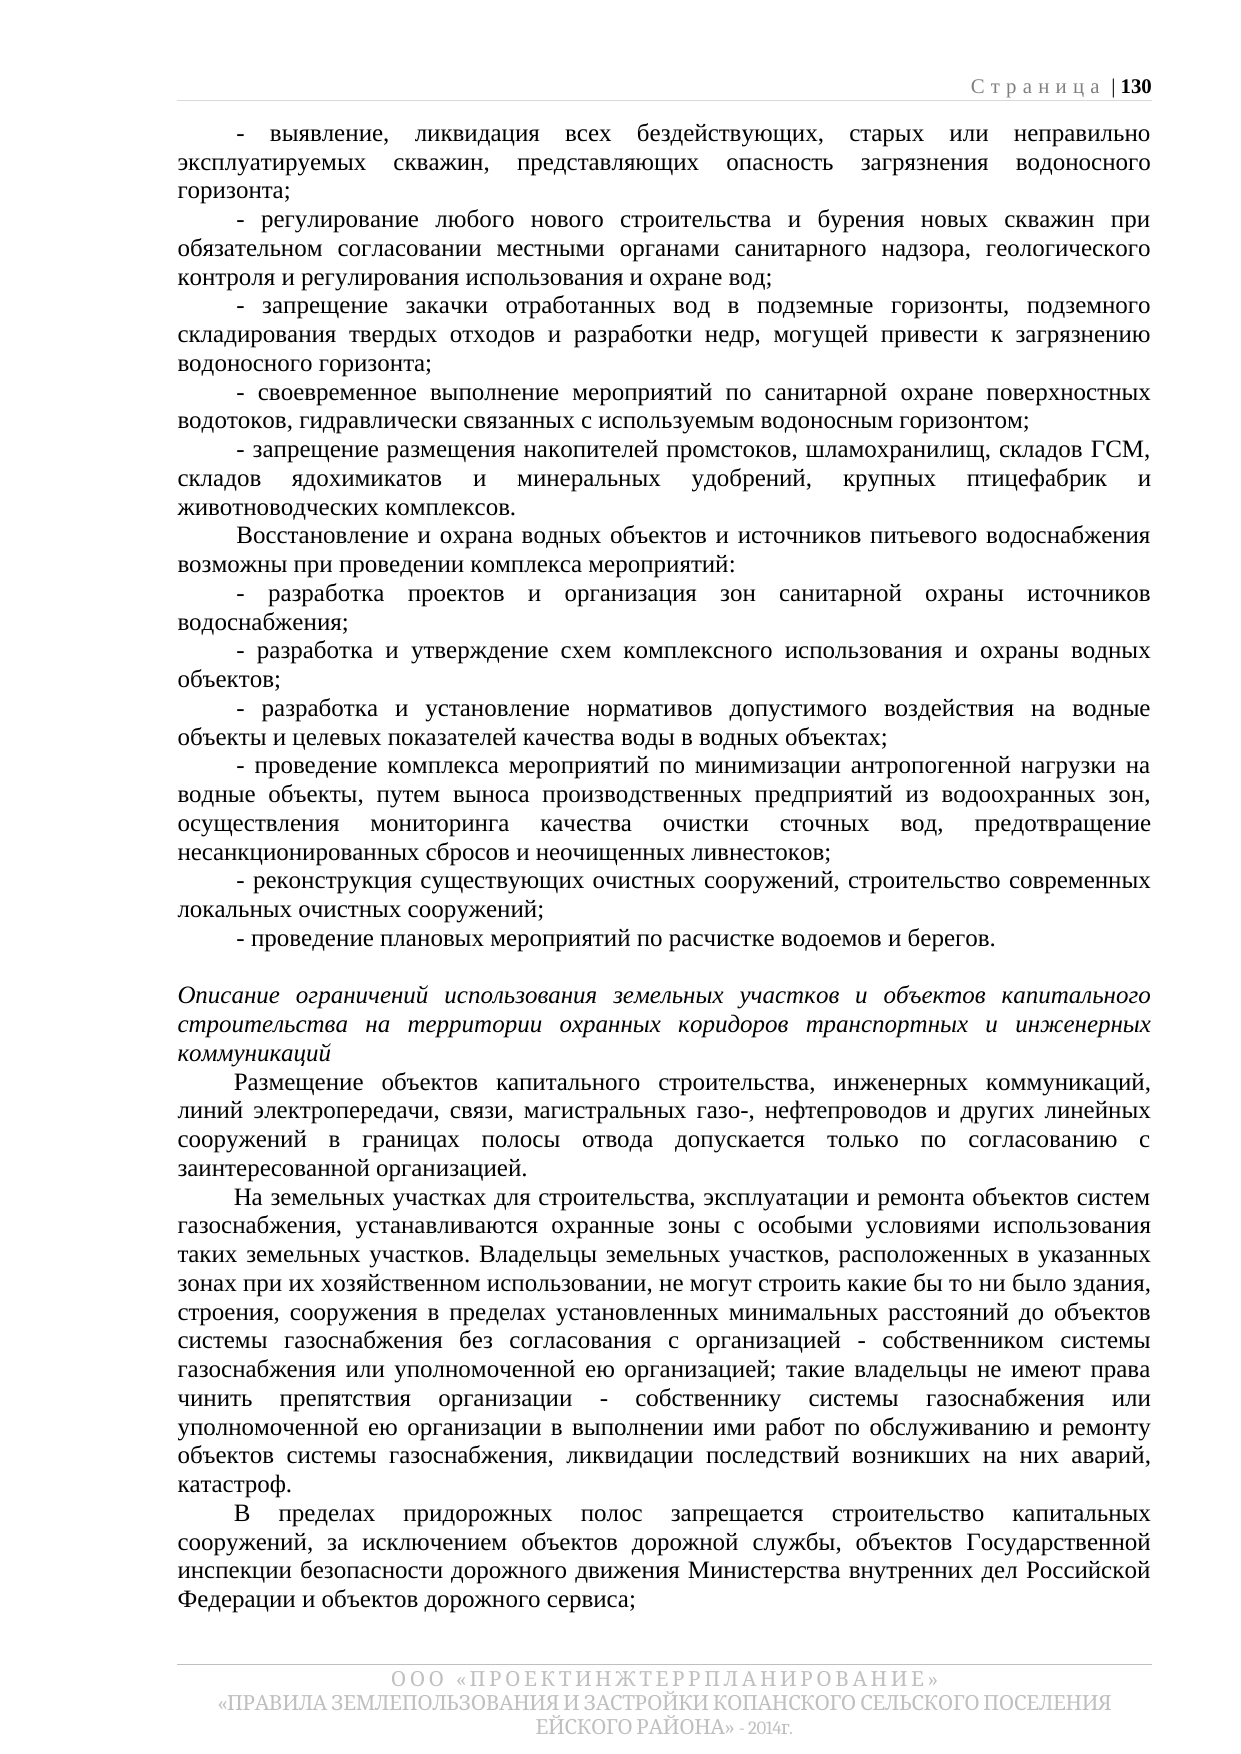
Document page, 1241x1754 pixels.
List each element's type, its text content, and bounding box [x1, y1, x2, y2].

text - выявление, ликвидация всех бездействующих, старых или неправильно эксплуатируемых скважин, представляющих опасность загрязнения водоносного горизонта; [177, 118, 1152, 204]
text - разработка и утверждение схем комплексного использования и охраны водных объектов; [177, 636, 1152, 693]
text - проведение комплекса мероприятий по минимизации антропогенной нагрузки на водные объекты, путем выноса производственных предприятий из водоохранных зон, осуществления мониторинга качества очистки сточных вод, предотвращение несанкционированных сбросов и неочищенных ливнестоков; [177, 751, 1152, 866]
text - реконструкция существующих очистных сооружений, строительство современных локальных очистных сооружений; [177, 866, 1152, 923]
text - проведение плановых мероприятий по расчистке водоемов и берегов. [177, 923, 1152, 952]
text - регулирование любого нового строительства и бурения новых скважин при обязательном согласовании местными органами санитарного надзора, геологического контроля и регулирования использования и охране вод; [177, 204, 1152, 291]
text Восстановление и охрана водных объектов и источников питьевого водоснабжения возможны при проведении комплекса мероприятий: [177, 521, 1152, 578]
text Размещение объектов капитального строительства, инженерных коммуникаций, линий электропередачи, связи, магистральных газо-, нефтепроводов и других линейных сооружений в границах полосы отвода допускается только по согласованию с заинтересованной организацией. [177, 1067, 1152, 1182]
text В пределах придорожных полос запрещается строительство капитальных сооружений, за исключением объектов дорожной службы, объектов Государственной инспекции безопасности дорожного движения Министерства внутренних дел Российской Федерации и объектов дорожного сервиса; [177, 1498, 1152, 1613]
text - разработка проектов и организация зон санитарной охраны источников водоснабжения; [177, 578, 1152, 636]
text - разработка и установление нормативов допустимого воздействия на водные объекты и целевых показателей качества воды в водных объектах; [177, 693, 1152, 751]
text - запрещение размещения накопителей промстоков, шламохранилищ, складов ГСМ, складов ядохимикатов и минеральных удобрений, крупных птицефабрик и животноводческих комплексов. [177, 434, 1152, 521]
text На земельных участках для строительства, эксплуатации и ремонта объектов систем газоснабжения, устанавливаются охранные зоны с особыми условиями использования таких земельных участков. Владельцы земельных участков, расположенных в указанных зонах при их хозяйственном использовании, не могут строить какие бы то ни было здания, строения, сооружения в пределах установленных минимальных расстояний до объектов системы газоснабжения без согласования с организацией - собственником системы газоснабжения или уполномоченной ею организацией; такие владельцы не имеют права чинить препятствия организации - собственнику системы газоснабжения или уполномоченной ею организации в выполнении ими работ по обслуживанию и ремонту объектов системы газоснабжения, ликвидации последствий возникших на них аварий, катастроф. [177, 1182, 1152, 1498]
text - своевременное выполнение мероприятий по санитарной охране поверхностных водотоков, гидравлически связанных с используемым водоносным горизонтом; [177, 377, 1152, 434]
text - запрещение закачки отработанных вод в подземные горизонты, подземного складирования твердых отходов и разработки недр, могущей привести к загрязнению водоносного горизонта; [177, 291, 1152, 377]
text Описание ограничений использования земельных участков и объектов капитального строительства на территории охранных коридоров транспортных и инженерных коммуникаций [177, 981, 1152, 1067]
